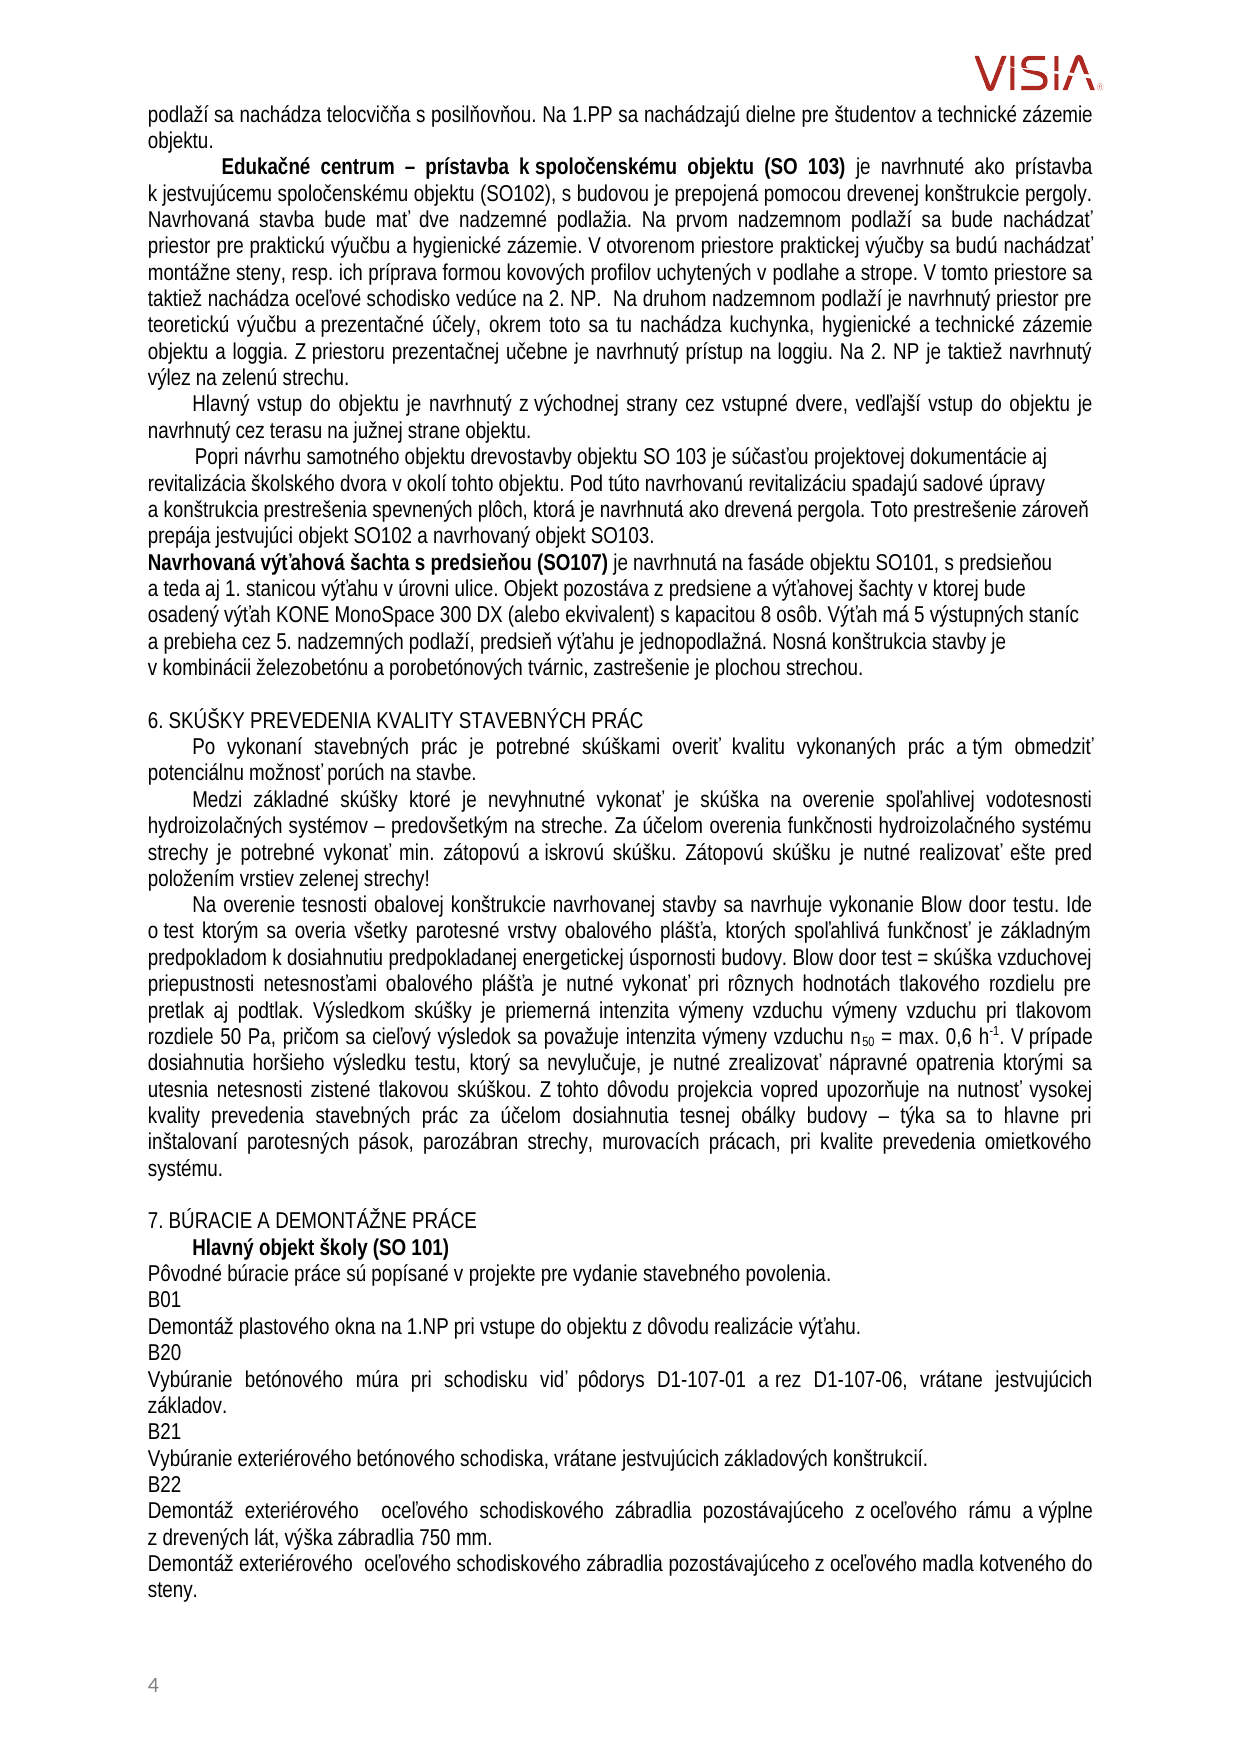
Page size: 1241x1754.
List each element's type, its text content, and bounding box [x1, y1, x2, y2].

text Hlavný vstup do objektu je navrhnutý z východnej strany cez vstupné dvere, vedľajší vstup do objektu je navrhnutý cez terasu na južnej strane objektu. [148, 390, 1092, 443]
text Demontáž exteriérového oceľového schodiskového zábradlia pozostávajúceho z oceľového rámu a výplne z drevených lát, výška zábradlia 750 mm. [148, 1497, 1092, 1550]
text Pôvodné búracie práce sú popísané v projekte pre vydanie stavebného povolenia. [148, 1260, 1092, 1286]
text 6. SKÚŠKY PREVEDENIA KVALITY STAVEBNÝCH PRÁC [148, 707, 1092, 733]
text Vybúranie betónového múra pri schodisku viď pôdorys D1-107-01 a rez D1-107-06, vrátane jestvujúcich základov. [148, 1366, 1092, 1418]
picture [974, 55, 1104, 91]
text Demontáž exteriérového oceľového schodiskového zábradlia pozostávajúceho z oceľového madla kotveného do steny. [148, 1550, 1092, 1603]
text Navrhovaná výťahová šachta s predsieňou (SO107) je navrhnutá na fasáde objektu SO101, s predsieňou a teda aj 1. stanicou výťahu v úrovni ulice. Objekt pozostáva z predsiene a výťahovej šachty v ktorej bude osadený výťah KONE MonoSpace 300 DX (alebo ekvivalent) s kapacitou 8 osôb. Výťah má 5 výstupných staníc a prebieha cez 5. nadzemných podlaží, predsieň výťahu je jednopodlažná. Nosná konštrukcia stavby je v kombinácii železobetónu a porobetónových tvárnic, zastrešenie je plochou strechou. [148, 548, 1092, 680]
text 7. BÚRACIE A DEMONTÁŽNE PRÁCE [148, 1207, 1092, 1234]
text Po vykonaní stavebných prác je potrebné skúškami overiť kvalitu vykonaných prác a tým obmedziť potenciálnu možnosť porúch na stavbe. [148, 733, 1092, 786]
text Demontáž plastového okna na 1.NP pri vstupe do objektu z dôvodu realizácie výťahu. [148, 1313, 1092, 1339]
text B21 [148, 1418, 1092, 1444]
text Na overenie tesnosti obalovej konštrukcie navrhovanej stavby sa navrhuje vykonanie Blow door testu. Ide o test ktorým sa overia všetky parotesné vrstvy obalového plášťa, ktorých spoľahlivá funkčnosť je základným predpokladom k dosiahnutiu predpokladanej energetickej úspornosti budovy. Blow door test = skúška vzduchovej priepustnosti netesnosťami obalového plášťa je nutné vykonať pri rôznych hodnotách tlakového rozdielu pre pretlak aj podtlak. Výsledkom skúšky je priemerná intenzita výmeny vzduchu výmeny vzduchu pri tlakovom rozdiele 50 Pa, pričom sa cieľový výsledok sa považuje intenzita výmeny vzduchu n50 = max. 0,6 h-1. V prípade dosiahnutia horšieho výsledku testu, ktorý sa nevylučuje, je nutné zrealizovať nápravné opatrenia ktorými sa utesnia netesnosti zistené tlakovou skúškou. Z tohto dôvodu projekcia vopred upozorňuje na nutnosť vysokej kvality prevedenia stavebných prác za účelom dosiahnutia tesnej obálky budovy – týka sa to hlavne pri inštalovaní parotesných pások, parozábran strechy, murovacích prácach, pri kvalite prevedenia omietkového systému. [148, 891, 1092, 1181]
text Popri návrhu samotného objektu drevostavby objektu SO 103 je súčasťou projektovej dokumentácie aj revitalizácia školského dvora v okolí tohto objektu. Pod túto navrhovanú revitalizáciu spadajú sadové úpravy a konštrukcia prestrešenia spevnených plôch, ktorá je navrhnutá ako drevená pergola. Toto prestrešenie zároveň prepája jestvujúci objekt SO102 a navrhovaný objekt SO103. [148, 443, 1092, 548]
text Medzi základné skúšky ktoré je nevyhnutné vykonať je skúška na overenie spoľahlivej vodotesnosti hydroizolačných systémov – predovšetkým na streche. Za účelom overenia funkčnosti hydroizolačného systému strechy je potrebné vykonať min. zátopovú a iskrovú skúšku. Zátopovú skúšku je nutné realizovať ešte pred položením vrstiev zelenej strechy! [148, 786, 1092, 891]
text B20 [148, 1339, 1092, 1366]
text Vybúranie exteriérového betónového schodiska, vrátane jestvujúcich základových konštrukcií. [148, 1444, 1092, 1471]
text B22 [148, 1471, 1092, 1497]
text Hlavný objekt školy (SO 101) [148, 1234, 1092, 1260]
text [148, 101, 1092, 153]
text B01 [148, 1286, 1092, 1313]
text Edukačné centrum – prístavba k spoločenskému objektu (SO 103) je navrhnuté ako prístavba k jestvujúcemu spoločenskému objektu (SO102), s budovou je prepojená pomocou drevenej konštrukcie pergoly. Navrhovaná stavba bude mať dve nadzemné podlažia. Na prvom nadzemnom podlaží sa bude nachádzať priestor pre praktickú výučbu a hygienické zázemie. V otvorenom priestore praktickej výučby sa budú nachádzať montážne steny, resp. ich príprava formou kovových profilov uchytených v podlahe a strope. V tomto priestore sa taktiež nachádza oceľové schodisko vedúce na 2. NP. Na druhom nadzemnom podlaží je navrhnutý priestor pre teoretickú výučbu a prezentačné účely, okrem toto sa tu nachádza kuchynka, hygienické a technické zázemie objektu a loggia. Z priestoru prezentačnej učebne je navrhnutý prístup na loggiu. Na 2. NP je taktiež navrhnutý výlez na zelenú strechu. [148, 153, 1092, 390]
